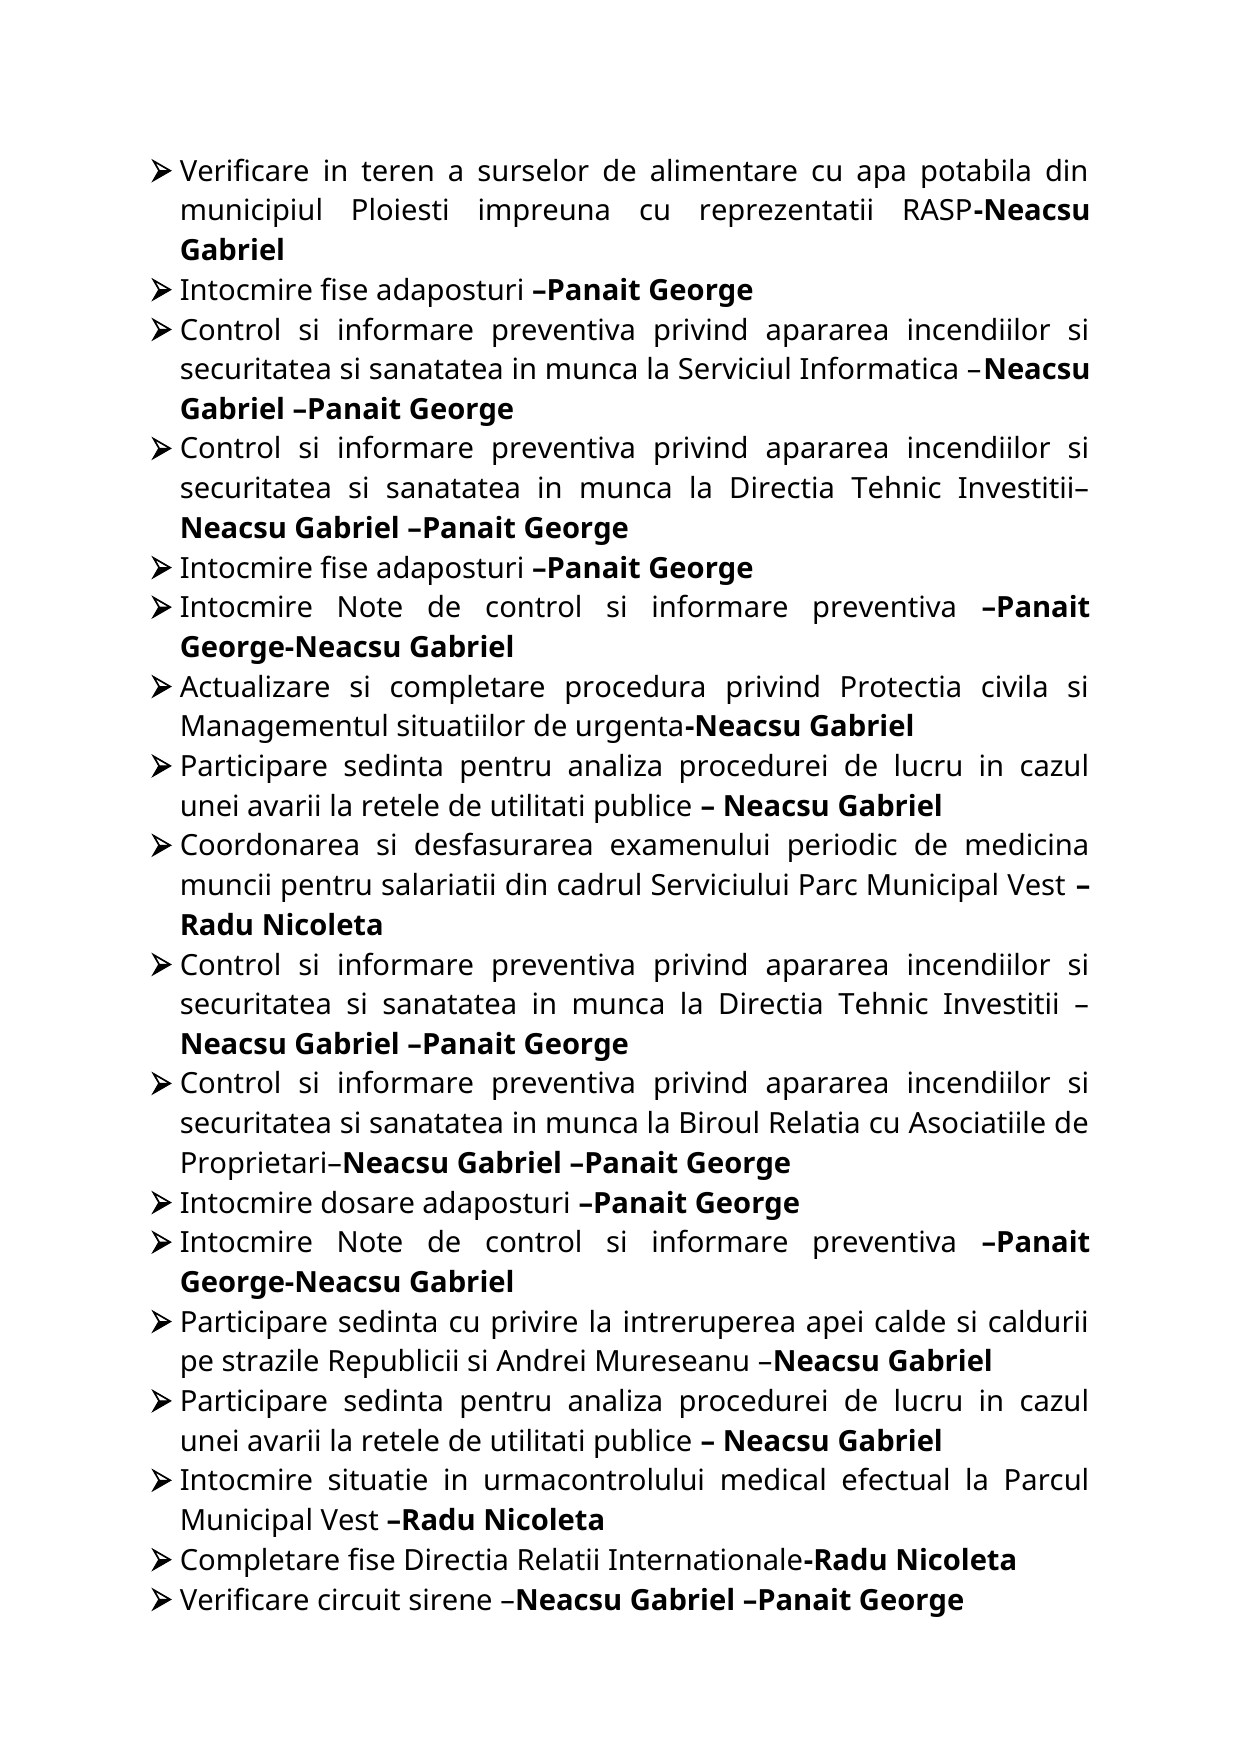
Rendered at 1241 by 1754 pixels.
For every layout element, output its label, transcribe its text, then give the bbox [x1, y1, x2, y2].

list Participare sedinta cu privire la intreruperea apei calde si caldurii pe strazile Republicii si Andrei Mureseanu –Neacsu Gabriel [150, 1301, 1090, 1380]
list Participare sedinta pentru analiza procedurei de lucru in cazul unei avarii la retele de utilitati publice – Neacsu Gabriel [150, 1380, 1090, 1460]
list Actualizare si completare procedura privind Protectia civila si Managementul situatiilor de urgenta-Neacsu Gabriel [150, 666, 1090, 745]
list Participare sedinta pentru analiza procedurei de lucru in cazul unei avarii la retele de utilitati publice – Neacsu Gabriel [150, 745, 1090, 825]
list Control si informare preventiva privind apararea incendiilor si securitatea si sanatatea in munca la Directia Tehnic Investitii–Neacsu Gabriel –Panait George [150, 428, 1090, 547]
list Intocmire Note de control si informare preventiva –Panait George-Neacsu Gabriel [150, 1222, 1090, 1301]
list Intocmire dosare adaposturi –Panait George [150, 1182, 1090, 1222]
list Intocmire situatie in urmacontrolului medical efectual la Parcul Municipal Vest –Radu Nicoleta [150, 1460, 1090, 1539]
list Intocmire fise adaposturi –Panait George [150, 547, 1090, 587]
list Control si informare preventiva privind apararea incendiilor si securitatea si sanatatea in munca la Biroul Relatia cu Asociatiile de Proprietari–Neacsu Gabriel –Panait George [150, 1063, 1090, 1182]
list Control si informare preventiva privind apararea incendiilor si securitatea si sanatatea in munca la Directia Tehnic Investitii –Neacsu Gabriel –Panait George [150, 944, 1090, 1063]
list Coordonarea si desfasurarea examenului periodic de medicina muncii pentru salariatii din cadrul Serviciului Parc Municipal Vest –Radu Nicoleta [150, 825, 1090, 944]
list Control si informare preventiva privind apararea incendiilor si securitatea si sanatatea in munca la Serviciul Informatica –Neacsu Gabriel –Panait George [150, 309, 1090, 428]
list Verificare in teren a surselor de alimentare cu apa potabila din municipiul Ploiesti impreuna cu reprezentatii RASP-Neacsu Gabriel [150, 150, 1090, 269]
list Completare fise Directia Relatii Internationale-Radu Nicoleta [150, 1539, 1090, 1579]
list Verificare circuit sirene –Neacsu Gabriel –Panait George [150, 1579, 1090, 1618]
list Intocmire Note de control si informare preventiva –Panait George-Neacsu Gabriel [150, 587, 1090, 666]
list Intocmire fise adaposturi –Panait George [150, 269, 1090, 309]
